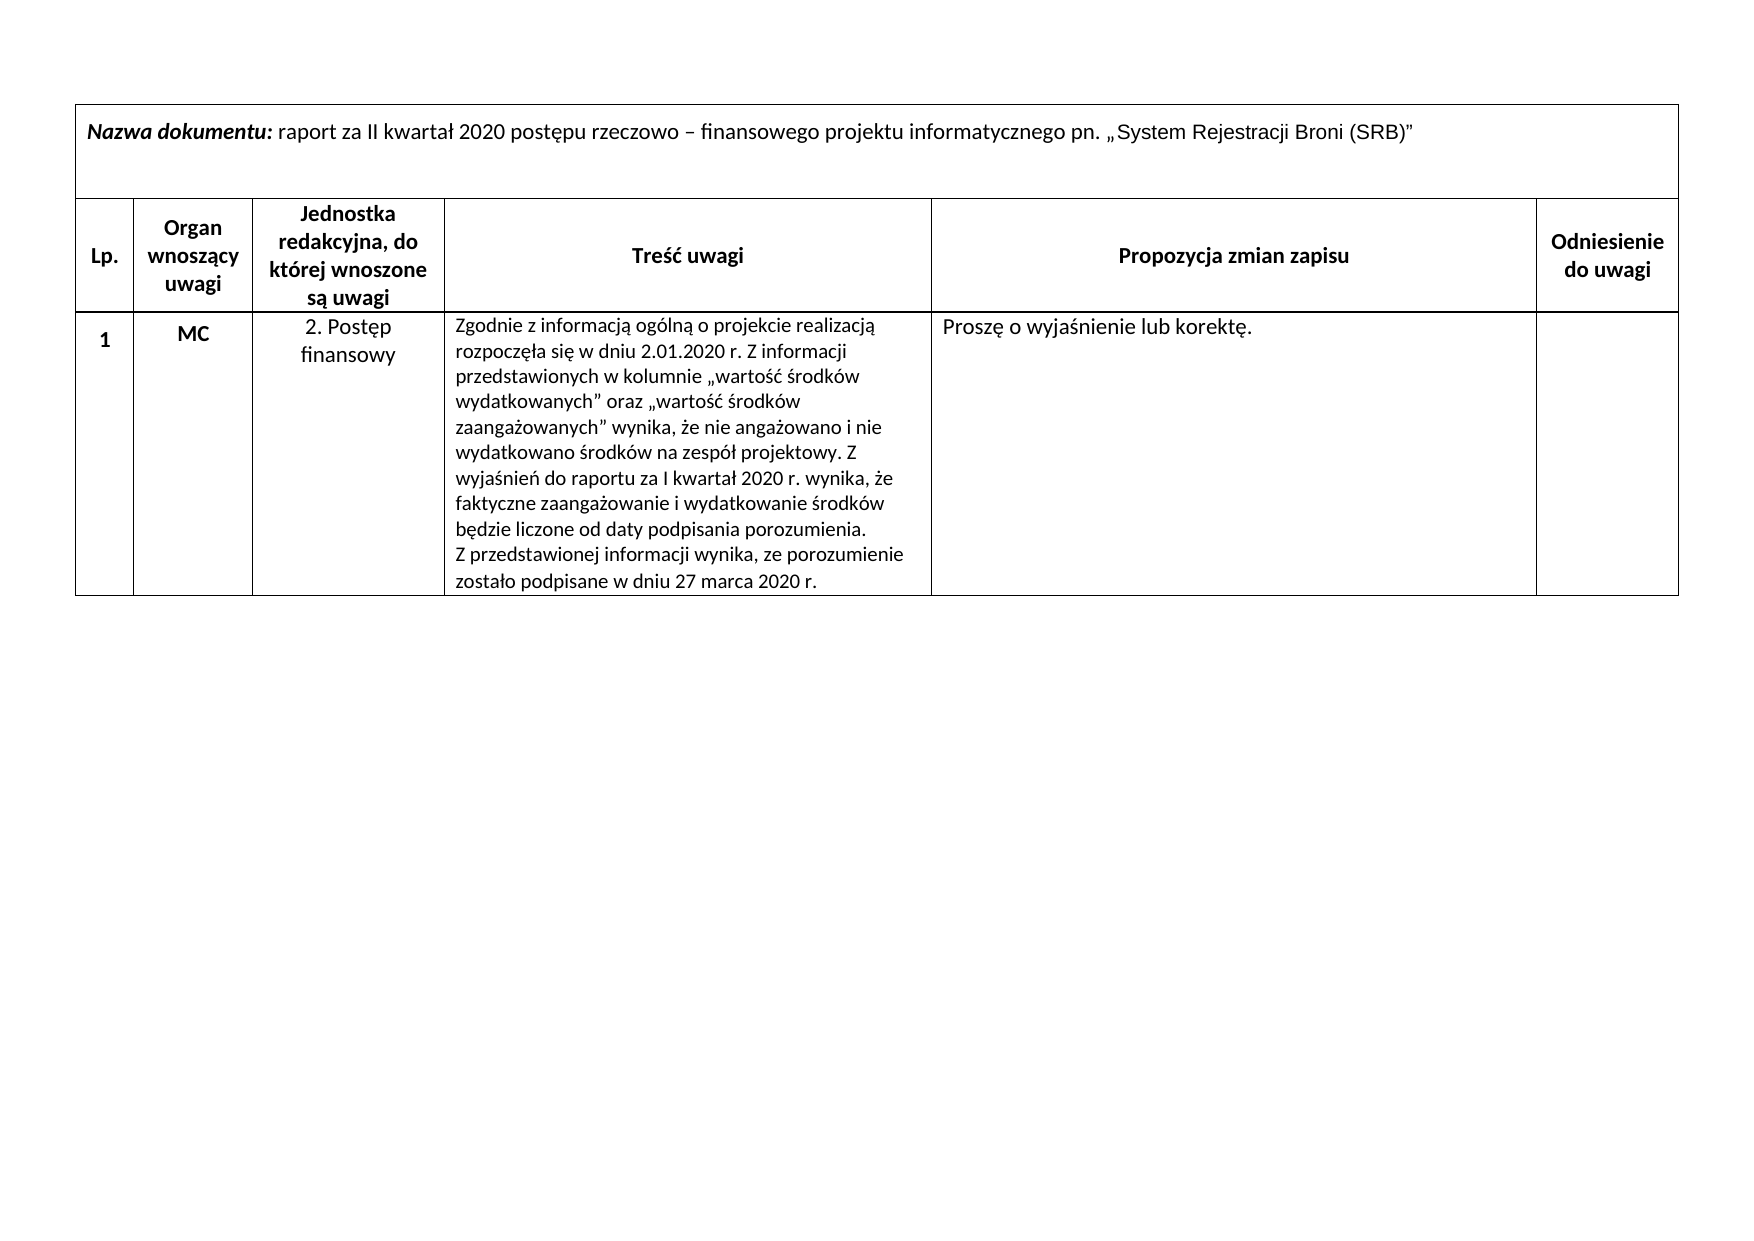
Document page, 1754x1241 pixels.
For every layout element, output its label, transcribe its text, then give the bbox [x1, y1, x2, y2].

table_cell Proszę o wyjaśnienie lub korektę. [932, 313, 1536, 595]
table_cell MC [134, 313, 252, 595]
table_cell Lp. [76, 199, 133, 311]
table_cell 2. Postęp finansowy [253, 313, 444, 595]
table_cell Propozycja zmian zapisu [932, 199, 1536, 311]
table_cell 1 [76, 313, 133, 595]
table_cell Odniesienie do uwagi [1537, 199, 1678, 311]
table_header Nazwa dokumentu: raport za II kwartał 2020 postępu rzeczowo – finansowego projektu informatycznego pn. „System Rejestracji Broni (SRB)” [76, 105, 1678, 198]
table_cell Organ wnoszący uwagi [134, 199, 252, 311]
table_cell Jednostka redakcyjna, do której wnoszone są uwagi [253, 199, 444, 311]
table_cell Zgodnie z informacją ogólną o projekcie realizacją rozpoczęła się w dniu 2.01.2020 r. Z informacji przedstawionych w kolumnie „wartość środków wydatkowanych” oraz „wartość środków zaangażowanych” wynika, że nie angażowano i nie wydatkowano środków na zespół projektowy. Z wyjaśnień do raportu za I kwartał 2020 r. wynika, że faktyczne zaangażowanie i wydatkowanie środków będzie liczone od daty podpisania porozumienia. Z przedstawionej informacji wynika, ze porozumienie zostało podpisane w dniu 27 marca 2020 r. [445, 313, 931, 595]
table_cell Treść uwagi [445, 199, 931, 311]
table_cell [1537, 313, 1678, 595]
